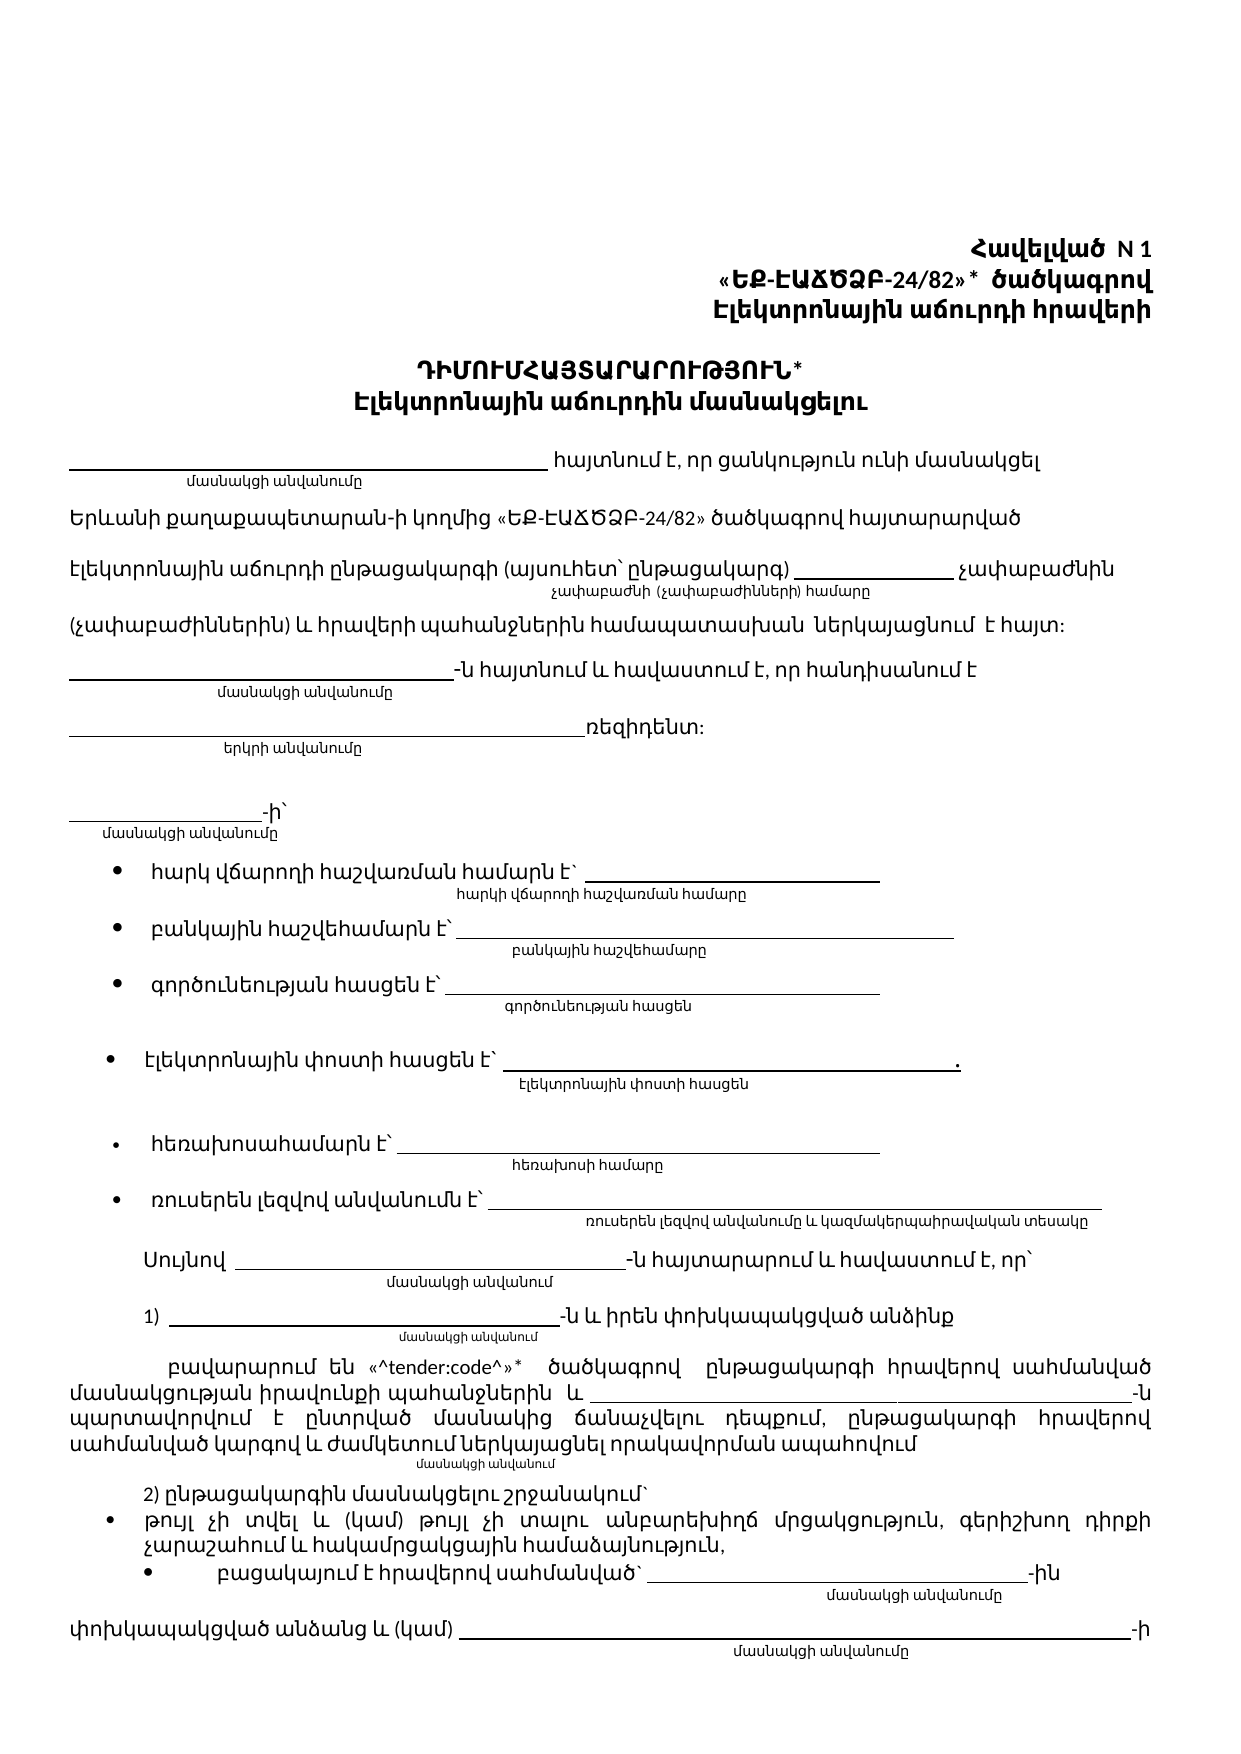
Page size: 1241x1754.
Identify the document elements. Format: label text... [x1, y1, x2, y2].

text մասնակցի անվանումը [69, 684, 1152, 714]
text հայտնում է, որ ցանկություն ունի մասնակցել [69, 447, 1152, 472]
text մասնակցի անվանումը [69, 1642, 1152, 1672]
text -ն հայտնում և հավաստում է, որ հանդիսանում է [69, 653, 1152, 684]
text հարկի վճարողի հաշվառման համարը [69, 885, 1152, 916]
text Էլեկտրոնային աճուրդի հրավերի [69, 294, 1152, 325]
text 2) ընթացակարգին մասնակցելու շրջանակում` [69, 1482, 1152, 1507]
list թույլ չի տվել և (կամ) թույլ չի տալու անբարեխիղճ մրցակցություն, գերիշխող դիրքի չարաշահում և հակամրցակցային համաձայնություն, [107, 1507, 1152, 1558]
list հարկ վճարողի հաշվառման համարն է` [113, 855, 1152, 885]
list գործունեության հասցեն է՝ [113, 972, 1152, 998]
text մասնակցի անվանումը [69, 472, 1152, 503]
text բանկային հաշվեհամարը [438, 941, 1152, 972]
list էլեկտրոնային փոստի հասցեն է` . [107, 1041, 1152, 1075]
text փոխկապակցված անձանց և (կամ) -ի [69, 1616, 1152, 1642]
text մասնակցի անվանումը [69, 1586, 1152, 1616]
text ռեզիդենտ: [69, 714, 1152, 739]
text ԴԻՄՈՒՄՀԱՅՏԱՐԱՐՈՒԹՅՈՒՆ* [69, 356, 1152, 386]
list հեռախոսահամարն է՝ [113, 1131, 1152, 1156]
text -ի՝ [69, 799, 1152, 824]
text (չափաբաժիններին) և հրավերի պահանջներին համապատասխան ներկայացնում է հայտ: [69, 612, 1152, 638]
list բացակայում է հրավերով սահմանված` -ին [69, 1558, 1152, 1586]
list ռուսերեն լեզվով անվանումն է՝ [113, 1187, 1152, 1212]
text մասնակցի անվանումը [69, 824, 1152, 855]
text Սույնով -ն հայտարարում և հավաստում է, որ՝ [69, 1243, 1152, 1273]
text մասնակցի անվանում [69, 1456, 1152, 1482]
text չափաբաժնի (չափաբաժինների) համարը [69, 582, 1152, 612]
text գործունեության հասցեն [69, 998, 1152, 1028]
text էլեկտրոնային աճուրդի ընթացակարգի (այսուհետ՝ ընթացակարգ) չափաբաժնին [69, 556, 1152, 582]
text Հավելված N 1 [69, 233, 1152, 264]
text մասնակցի անվանում [69, 1329, 1152, 1354]
text երկրի անվանումը [69, 739, 1152, 770]
text մասնակցի անվանում [69, 1273, 1152, 1304]
text «ԵՔ-ԷԱՃԾՁԲ-24/82»* ծածկագրով [69, 264, 1152, 294]
text էլեկտրոնային փոստի հասցեն [364, 1075, 1152, 1105]
text հեռախոսի համարը [438, 1156, 1152, 1187]
text ռուսերեն լեզվով անվանումը և կազմակերպաիրավական տեսակը [512, 1212, 1152, 1243]
text Երևանի քաղաքապետարան-ի կողմից «ԵՔ-ԷԱՃԾՁԲ-24/82» ծածկագրով հայտարարված [69, 503, 1152, 531]
list բանկային հաշվեհամարն է՝ [113, 916, 1152, 941]
text բավարարում են «^tender:code^»* ծածկագրով ընթացակարգի հրավերով սահմանված մասնակցության իրավունքի պահանջներին և -ն պարտավորվում է ընտրված մասնակից ճանաչվելու դեպքում, ընթացակարգի հրավերով սահմանված կարգով և ժամկետում ներկայացնել որակավորման ապահովում [69, 1354, 1152, 1456]
text 1) -ն և իրեն փոխկապակցված անձինք [69, 1304, 1152, 1329]
subtitle Էլեկտրոնային աճուրդին մասնակցելու [69, 386, 1152, 417]
